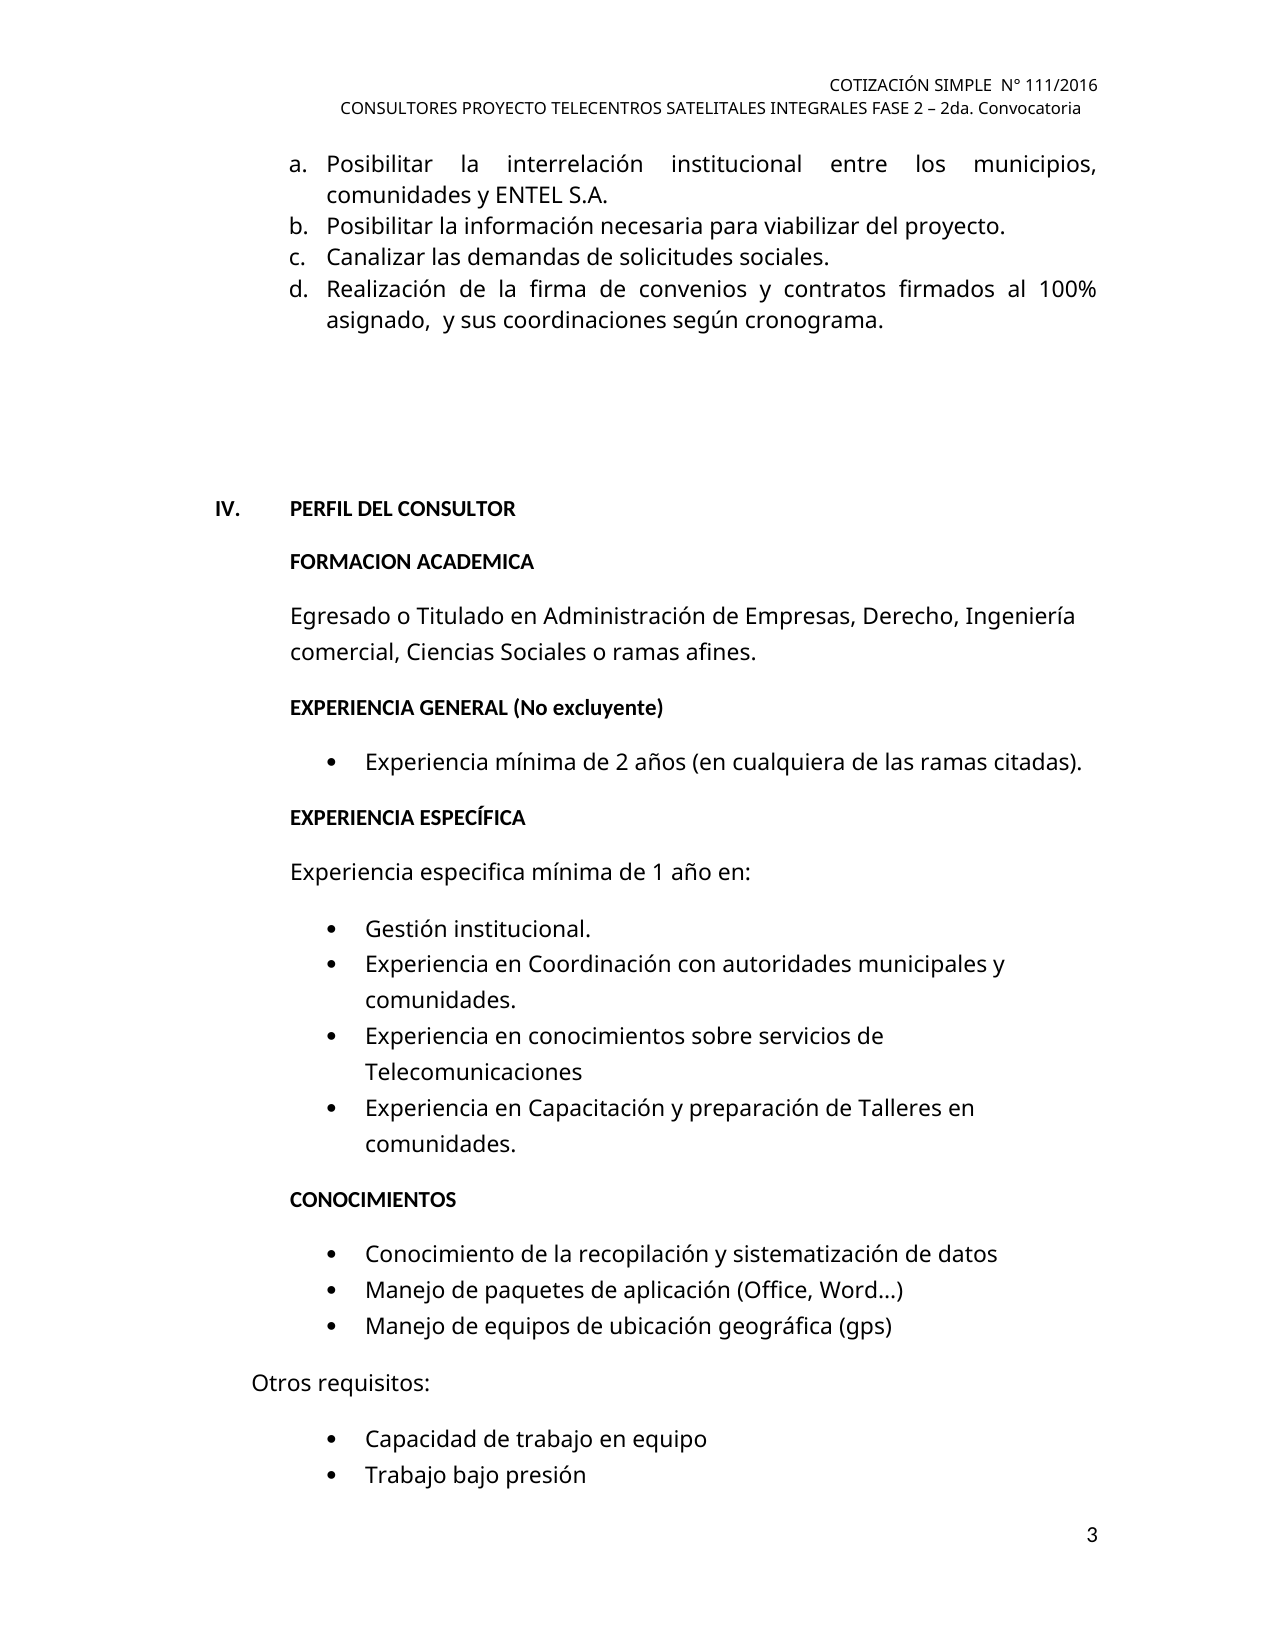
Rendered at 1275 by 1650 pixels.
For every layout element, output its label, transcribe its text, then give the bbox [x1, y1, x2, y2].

text Otros requisitos: [177, 1367, 1098, 1398]
list Capacidad de trabajo en equipo [327, 1423, 1098, 1454]
list Posibilitar la información necesaria para viabilizar del proyecto. [288, 210, 1098, 241]
text EXPERIENCIA ESPECÍFICA [290, 803, 1098, 831]
list Conocimiento de la recopilación y sistematización de datos [327, 1238, 1098, 1269]
text FORMACION ACADEMICA [290, 547, 1098, 575]
list Experiencia en Capacitación y preparación de Talleres en comunidades. [327, 1092, 1098, 1159]
list Manejo de paquetes de aplicación (Office, Word…) [327, 1274, 1098, 1305]
list Realización de la firma de convenios y contratos firmados al 100% asignado, y sus coordinaciones según cronograma. [288, 273, 1098, 335]
list Trabajo bajo presión [327, 1459, 1098, 1491]
list Gestión institucional. [327, 912, 1098, 944]
text EXPERIENCIA GENERAL (No excluyente) [290, 693, 1098, 721]
list PERFIL DEL CONSULTOR [215, 494, 1098, 522]
list Posibilitar la interrelación institucional entre los municipios, comunidades y ENTEL S.A. [288, 148, 1098, 210]
list Experiencia en conocimientos sobre servicios de Telecomunicaciones [327, 1020, 1098, 1087]
list Experiencia mínima de 2 años (en cualquiera de las ramas citadas). [327, 746, 1098, 777]
list Manejo de equipos de ubicación geográfica (gps) [327, 1310, 1098, 1341]
list Experiencia en Coordinación con autoridades municipales y comunidades. [327, 948, 1098, 1016]
text CONOCIMIENTOS [290, 1185, 1098, 1213]
text Experiencia especifica mínima de 1 año en: [290, 856, 1098, 887]
text Egresado o Titulado en Administración de Empresas, Derecho, Ingeniería comercial, Ciencias Sociales o ramas afines. [290, 600, 1098, 667]
list Canalizar las demandas de solicitudes sociales. [288, 241, 1098, 273]
